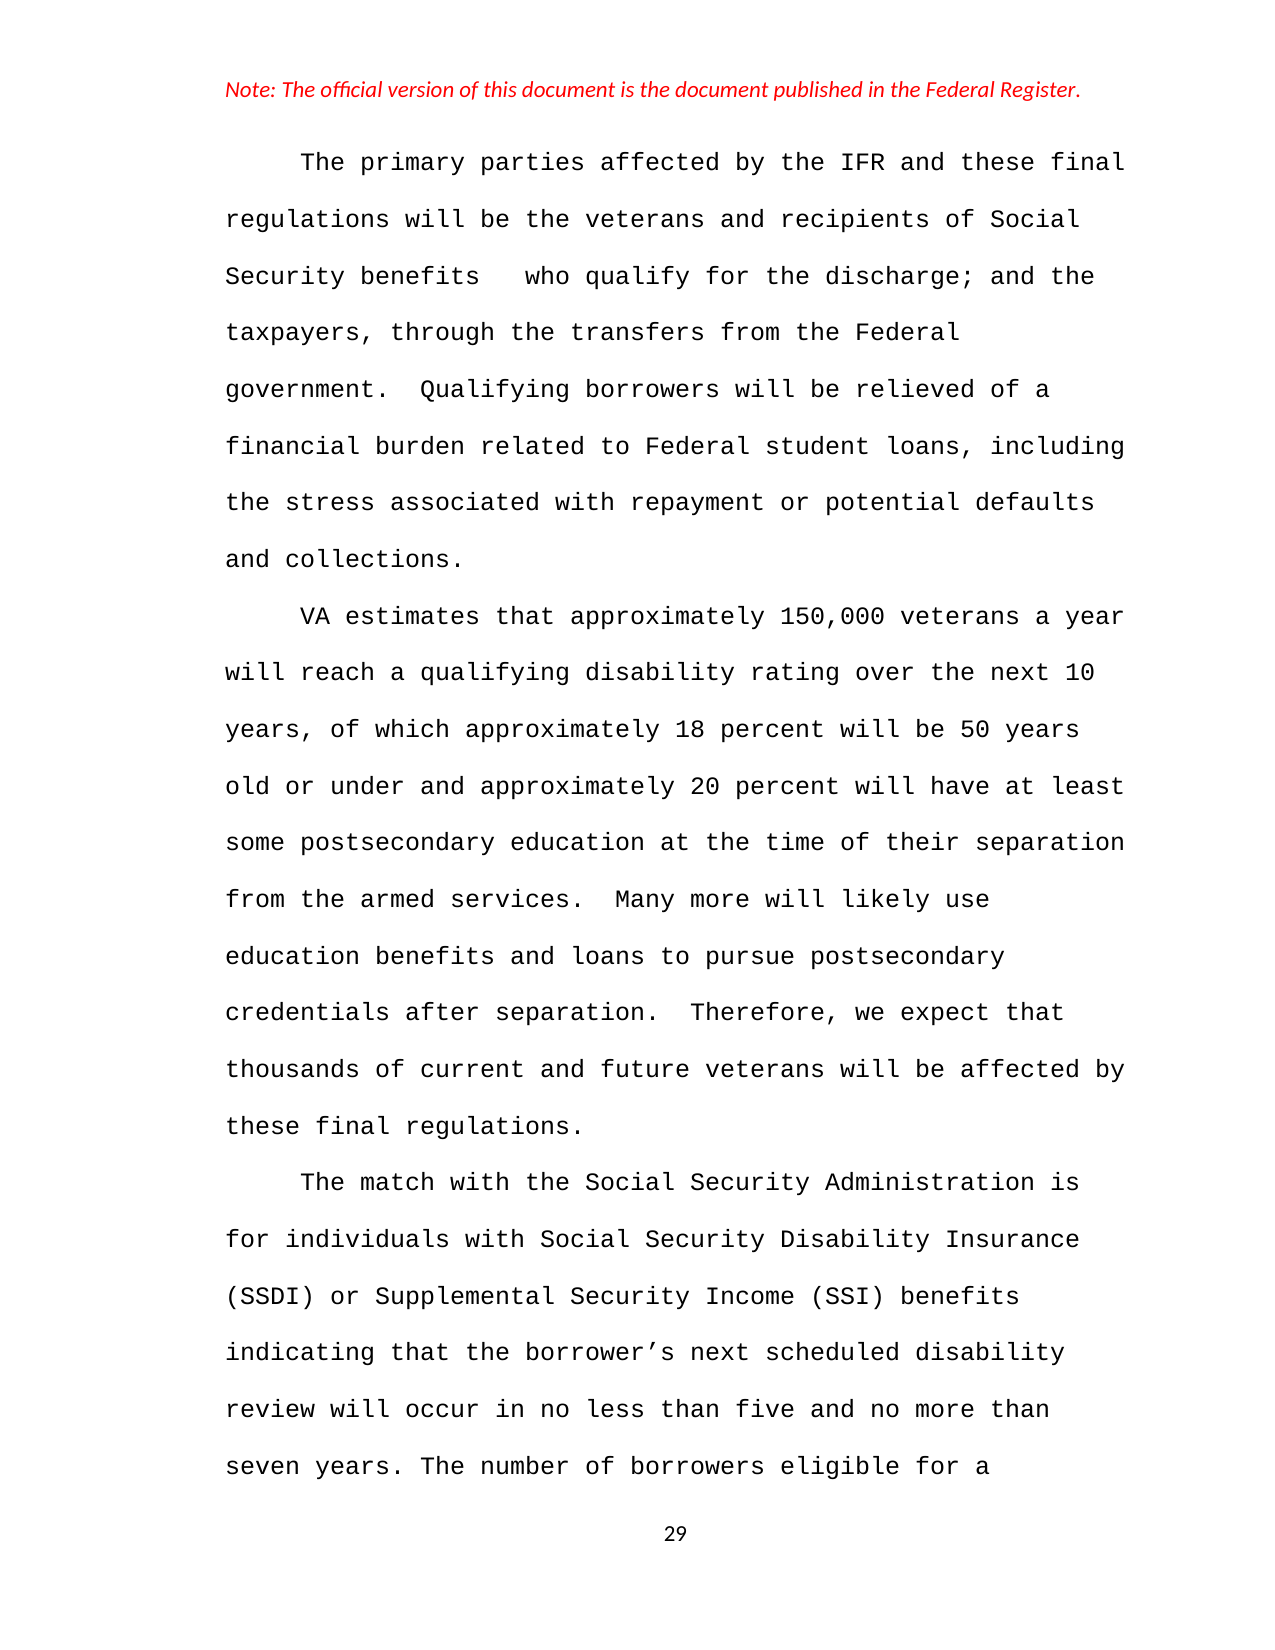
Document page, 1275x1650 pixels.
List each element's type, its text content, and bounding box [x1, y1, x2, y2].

text The primary parties affected by the IFR and these final regulations will be the veterans and recipients of Social Security benefits who qualify for the discharge; and the taxpayers, through the transfers from the Federal government. Qualifying borrowers will be relieved of a financial burden related to Federal student loans, including the stress associated with repayment or potential defaults and collections. [225, 150, 1125, 575]
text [225, 1170, 1125, 1482]
text VA estimates that approximately 150,000 veterans a year will reach a qualifying disability rating over the next 10 years, of which approximately 18 percent will be 50 years old or under and approximately 20 percent will have at least some postsecondary education at the time of their separation from the armed services. Many more will likely use education benefits and loans to pursue postsecondary credentials after separation. Therefore, we expect that thousands of current and future veterans will be affected by these final regulations. [225, 603, 1125, 1142]
